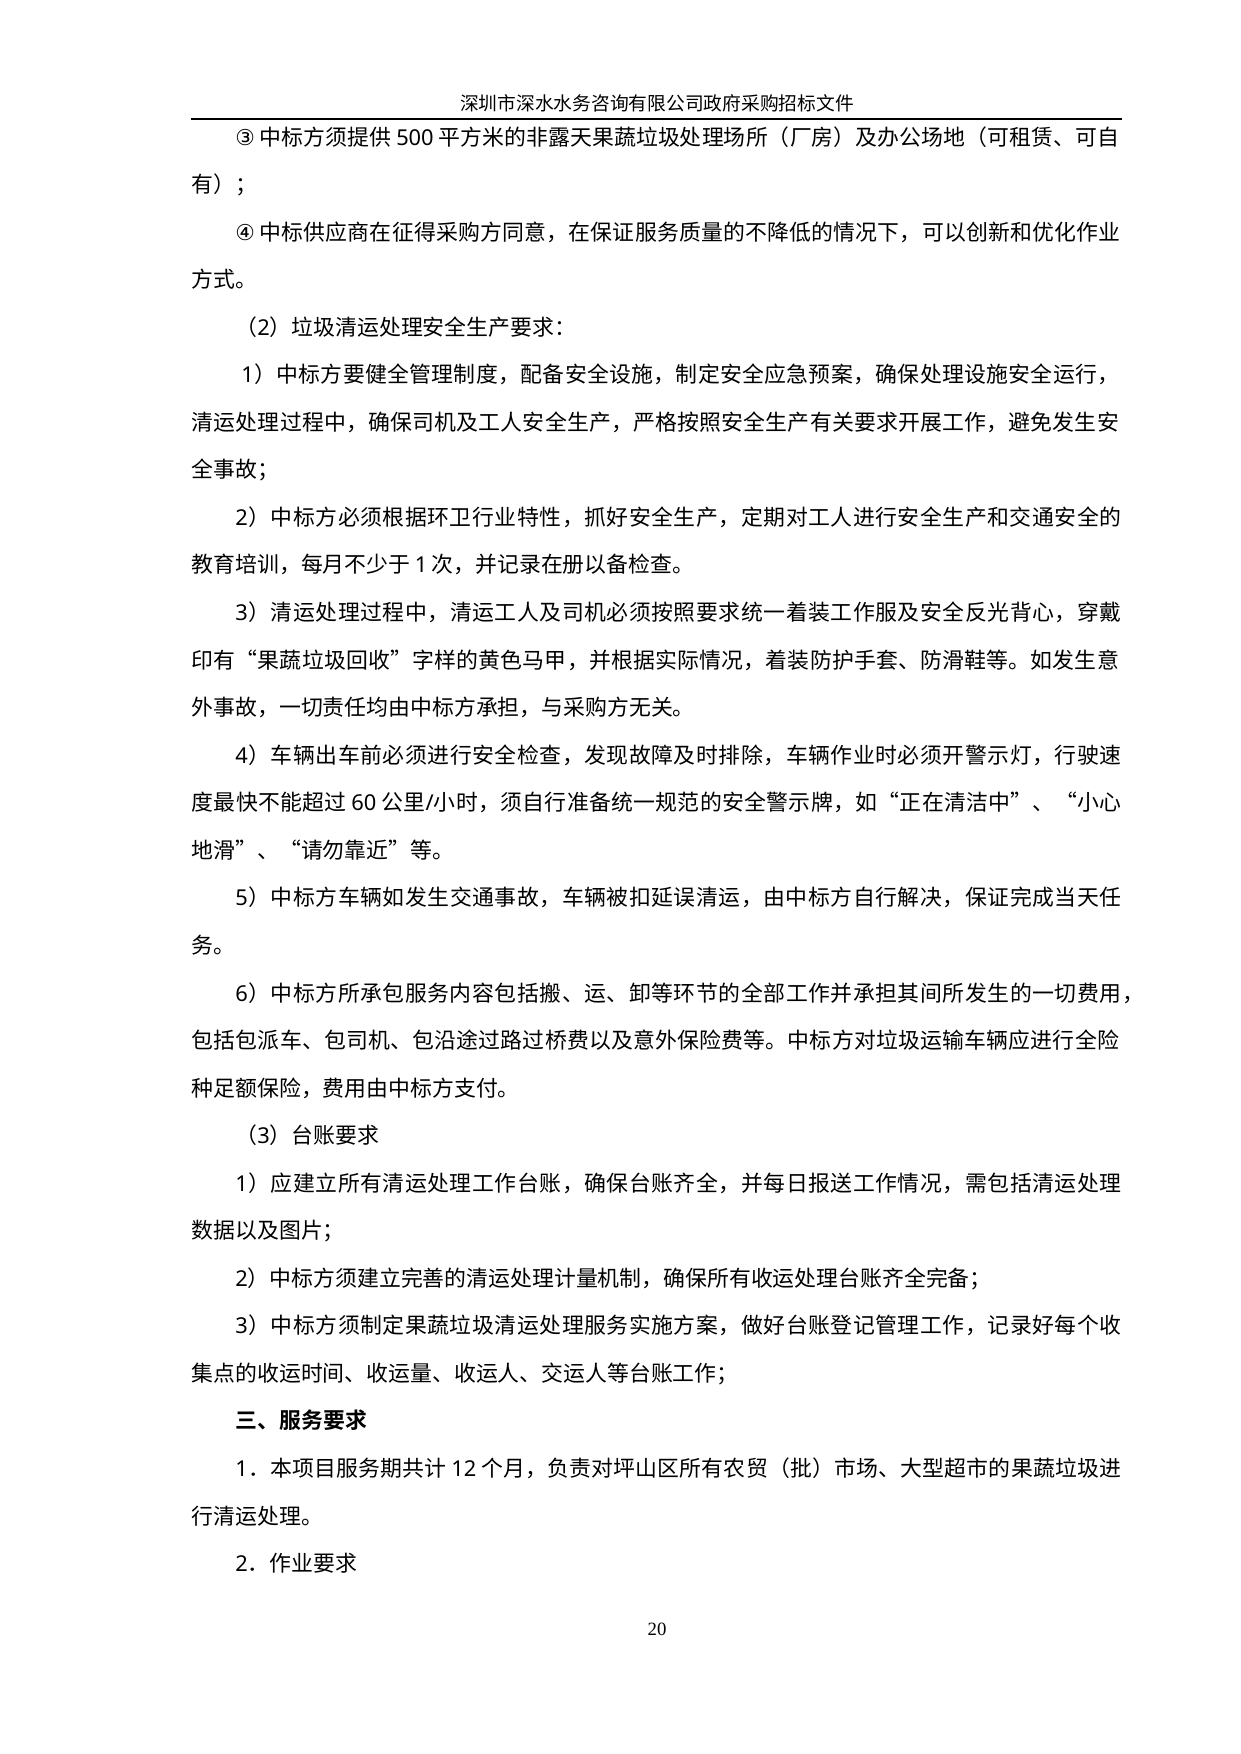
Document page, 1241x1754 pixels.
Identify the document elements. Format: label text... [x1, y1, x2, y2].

text 2）中标方须建立完善的清运处理计量机制，确保所有收运处理台账齐全完备； [191, 1261, 1122, 1293]
text （3）台账要求 [191, 1118, 1122, 1150]
text 1．本项目服务期共计12个月，负责对坪山区所有农贸（批）市场、大型超市的果蔬垃圾进行清运处理。 [191, 1451, 1122, 1530]
text 4）车辆出车前必须进行安全检查，发现故障及时排除，车辆作业时必须开警示灯，行驶速度最快不能超过60公里/小时，须自行准备统一规范的安全警示牌，如“正在清洁中”、“小心地滑”、“请勿靠近”等。 [191, 738, 1122, 864]
text 2．作业要求 [191, 1546, 1122, 1578]
text ③中标方须提供500平方米的非露天果蔬垃圾处理场所（厂房）及办公场地（可租赁、可自有）； [191, 120, 1122, 199]
text 1）中标方要健全管理制度，配备安全设施，制定安全应急预案，确保处理设施安全运行，清运处理过程中，确保司机及工人安全生产，严格按照安全生产有关要求开展工作，避免发生安全事故； [191, 357, 1122, 484]
text 3）清运处理过程中，清运工人及司机必须按照要求统一着装工作服及安全反光背心，穿戴印有“果蔬垃圾回收”字样的黄色马甲，并根据实际情况，着装防护手套、防滑鞋等。如发生意外事故，一切责任均由中标方承担，与采购方无关。 [191, 595, 1122, 722]
text 2）中标方必须根据环卫行业特性，抓好安全生产，定期对工人进行安全生产和交通安全的教育培训，每月不少于1次，并记录在册以备检查。 [191, 500, 1122, 579]
text 三、服务要求 [191, 1403, 1122, 1435]
text （2）垃圾清运处理安全生产要求： [191, 310, 1122, 341]
text 1）应建立所有清运处理工作台账，确保台账齐全，并每日报送工作情况，需包括清运处理数据以及图片； [191, 1166, 1122, 1245]
text ④中标供应商在征得采购方同意，在保证服务质量的不降低的情况下，可以创新和优化作业方式。 [191, 214, 1122, 294]
text 6）中标方所承包服务内容包括搬、运、卸等环节的全部工作并承担其间所发生的一切费用，包括包派车、包司机、包沿途过路过桥费以及意外保险费等。中标方对垃圾运输车辆应进行全险种足额保险，费用由中标方支付。 [191, 976, 1122, 1102]
text 5）中标方车辆如发生交通事故，车辆被扣延误清运，由中标方自行解决，保证完成当天任务。 [191, 880, 1122, 960]
text 3）中标方须制定果蔬垃圾清运处理服务实施方案，做好台账登记管理工作，记录好每个收集点的收运时间、收运量、收运人、交运人等台账工作； [191, 1308, 1122, 1388]
